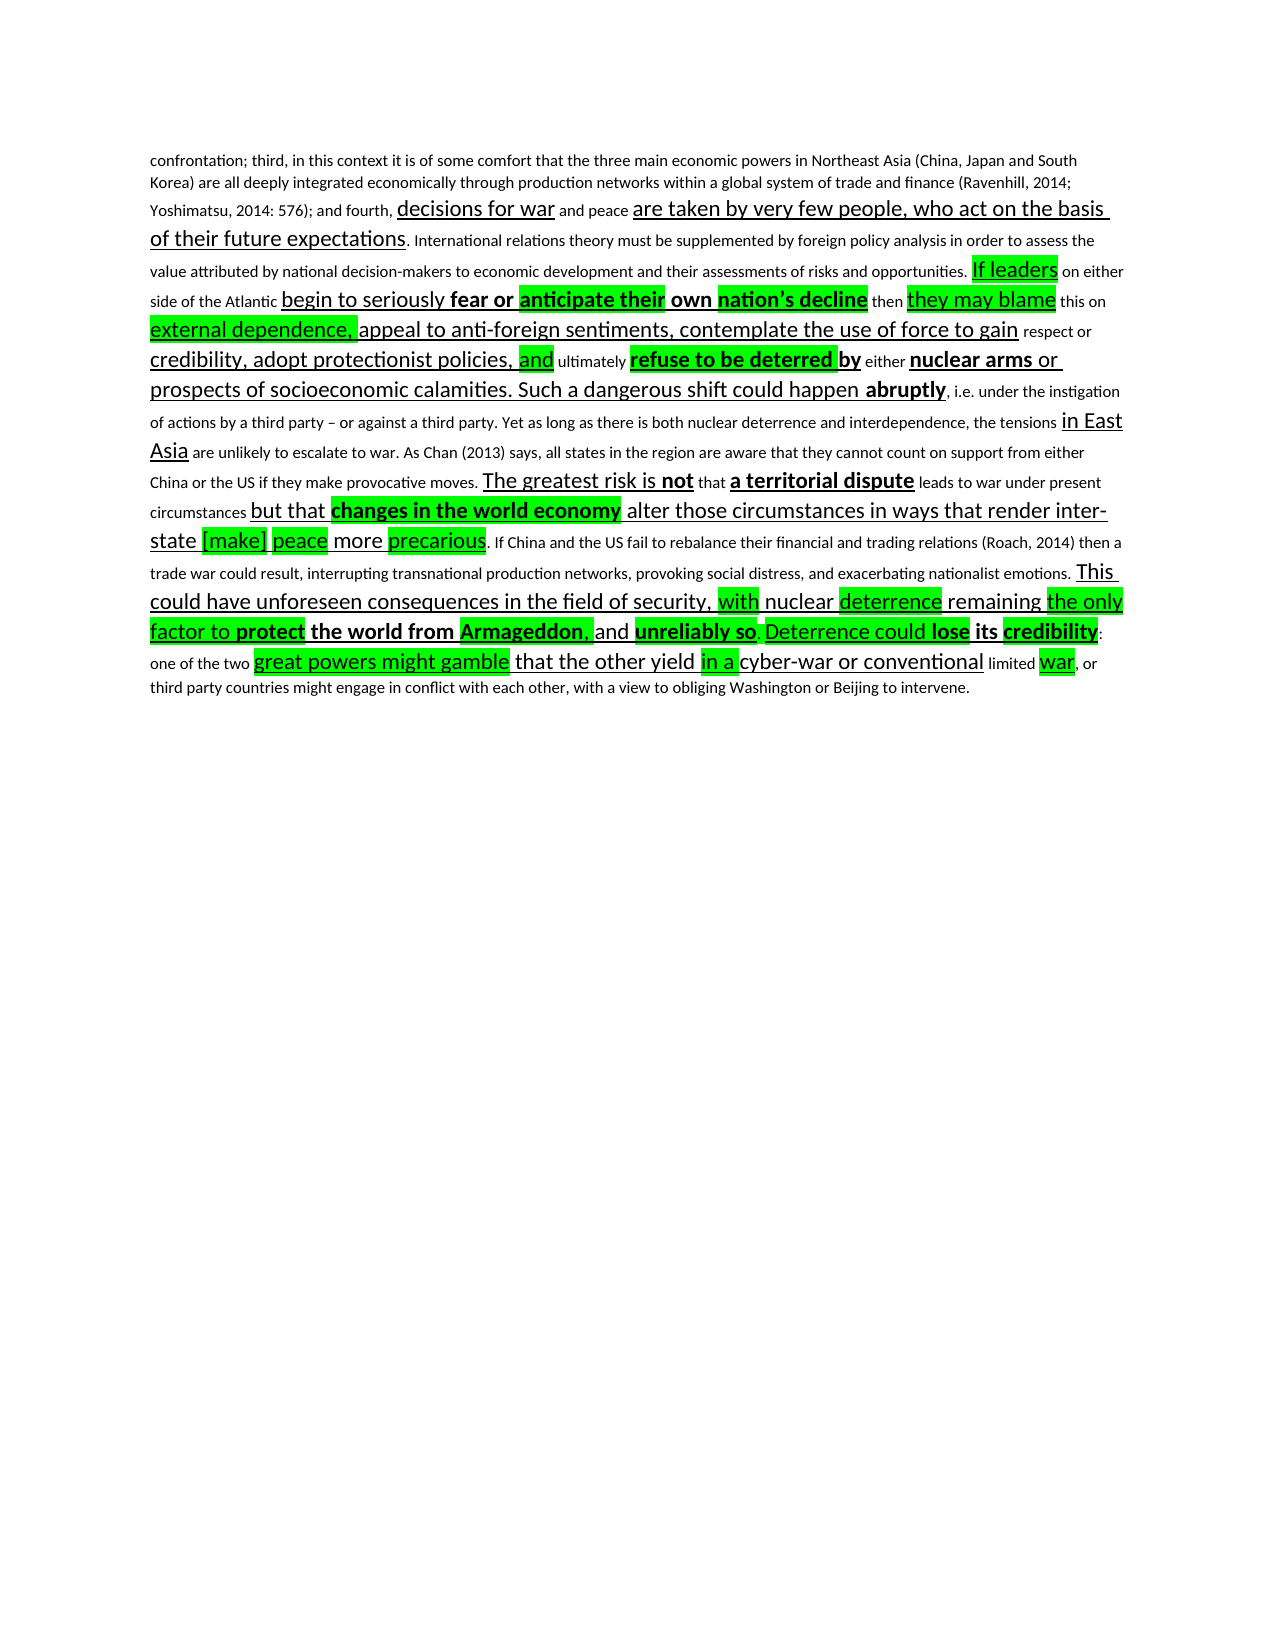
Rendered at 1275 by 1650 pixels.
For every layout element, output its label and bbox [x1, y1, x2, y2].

text [150, 150, 1125, 697]
